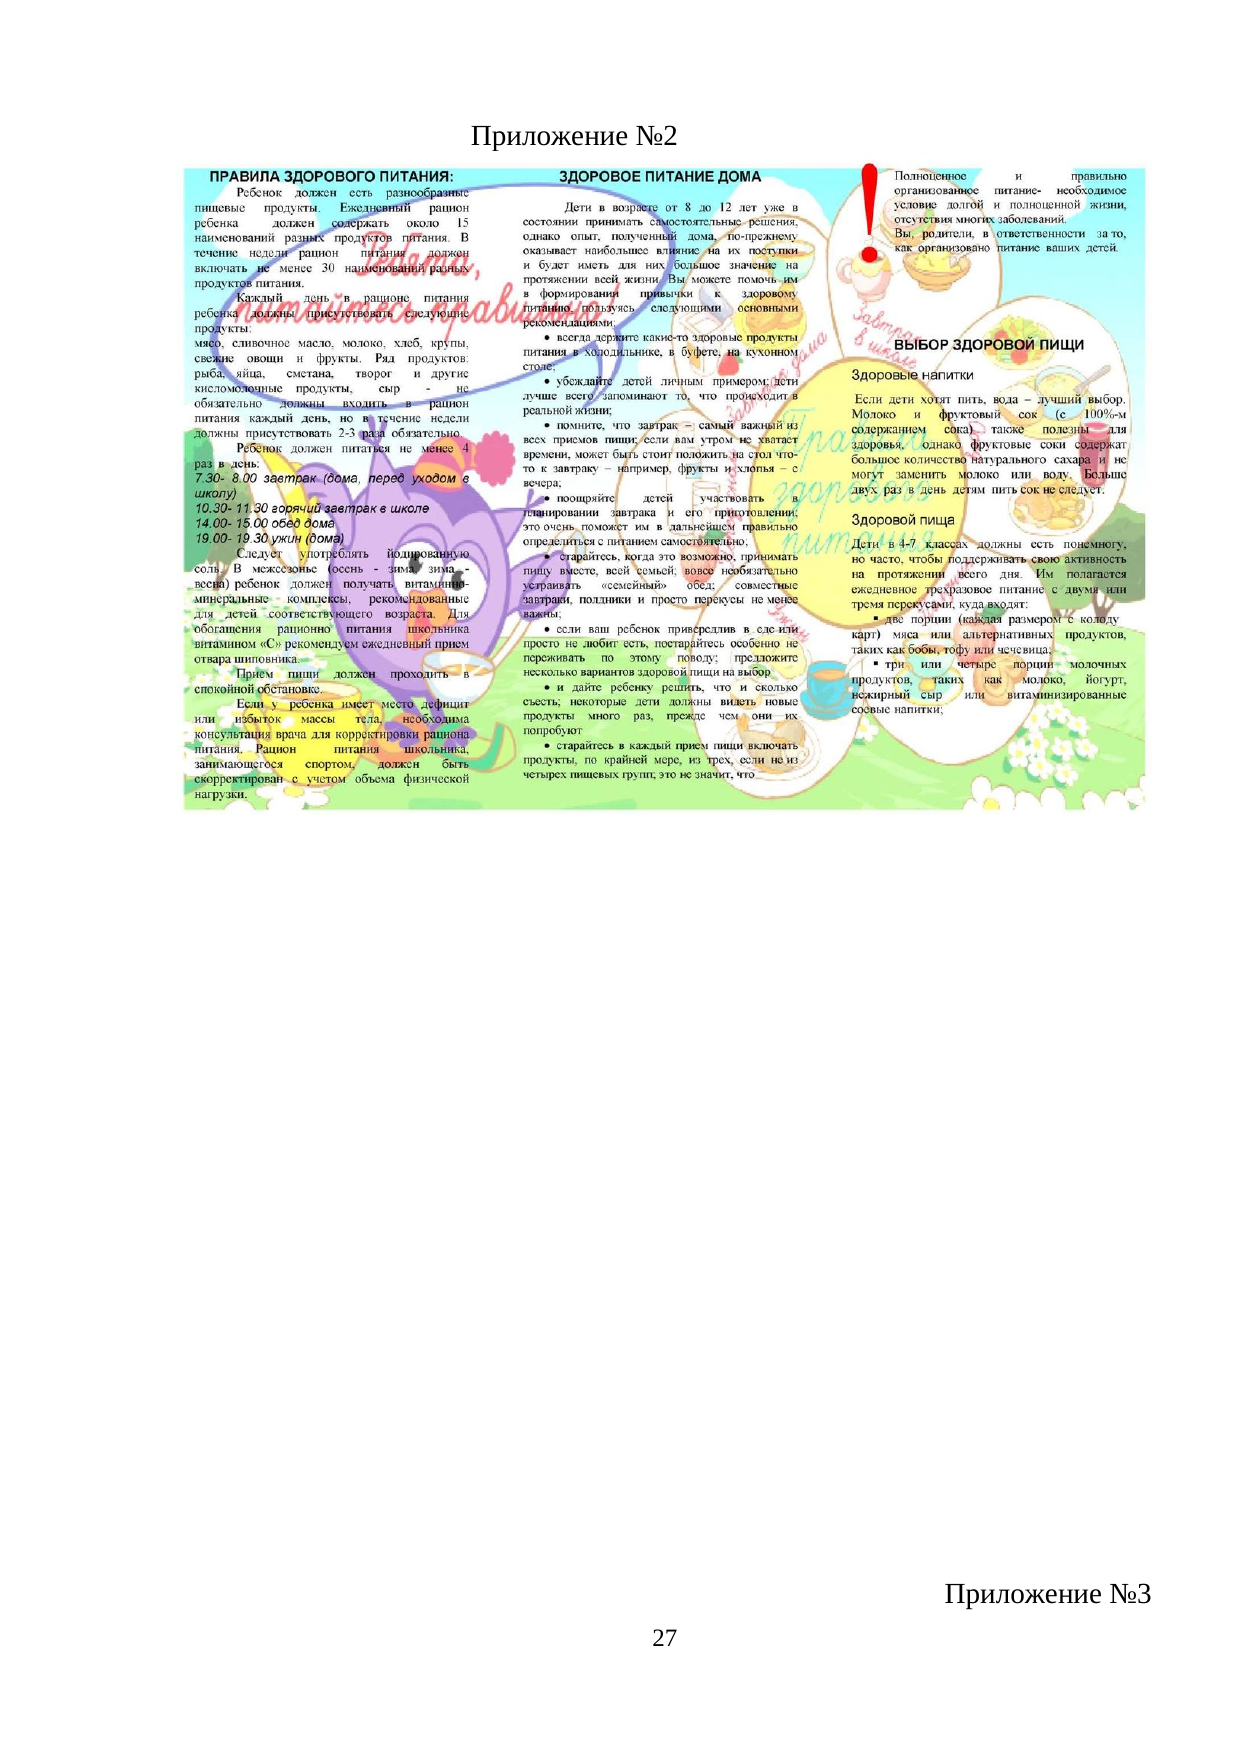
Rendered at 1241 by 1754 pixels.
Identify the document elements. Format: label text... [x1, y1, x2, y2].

picture [177, 448, 1152, 1112]
text Приложение №2 [177, 415, 1152, 448]
